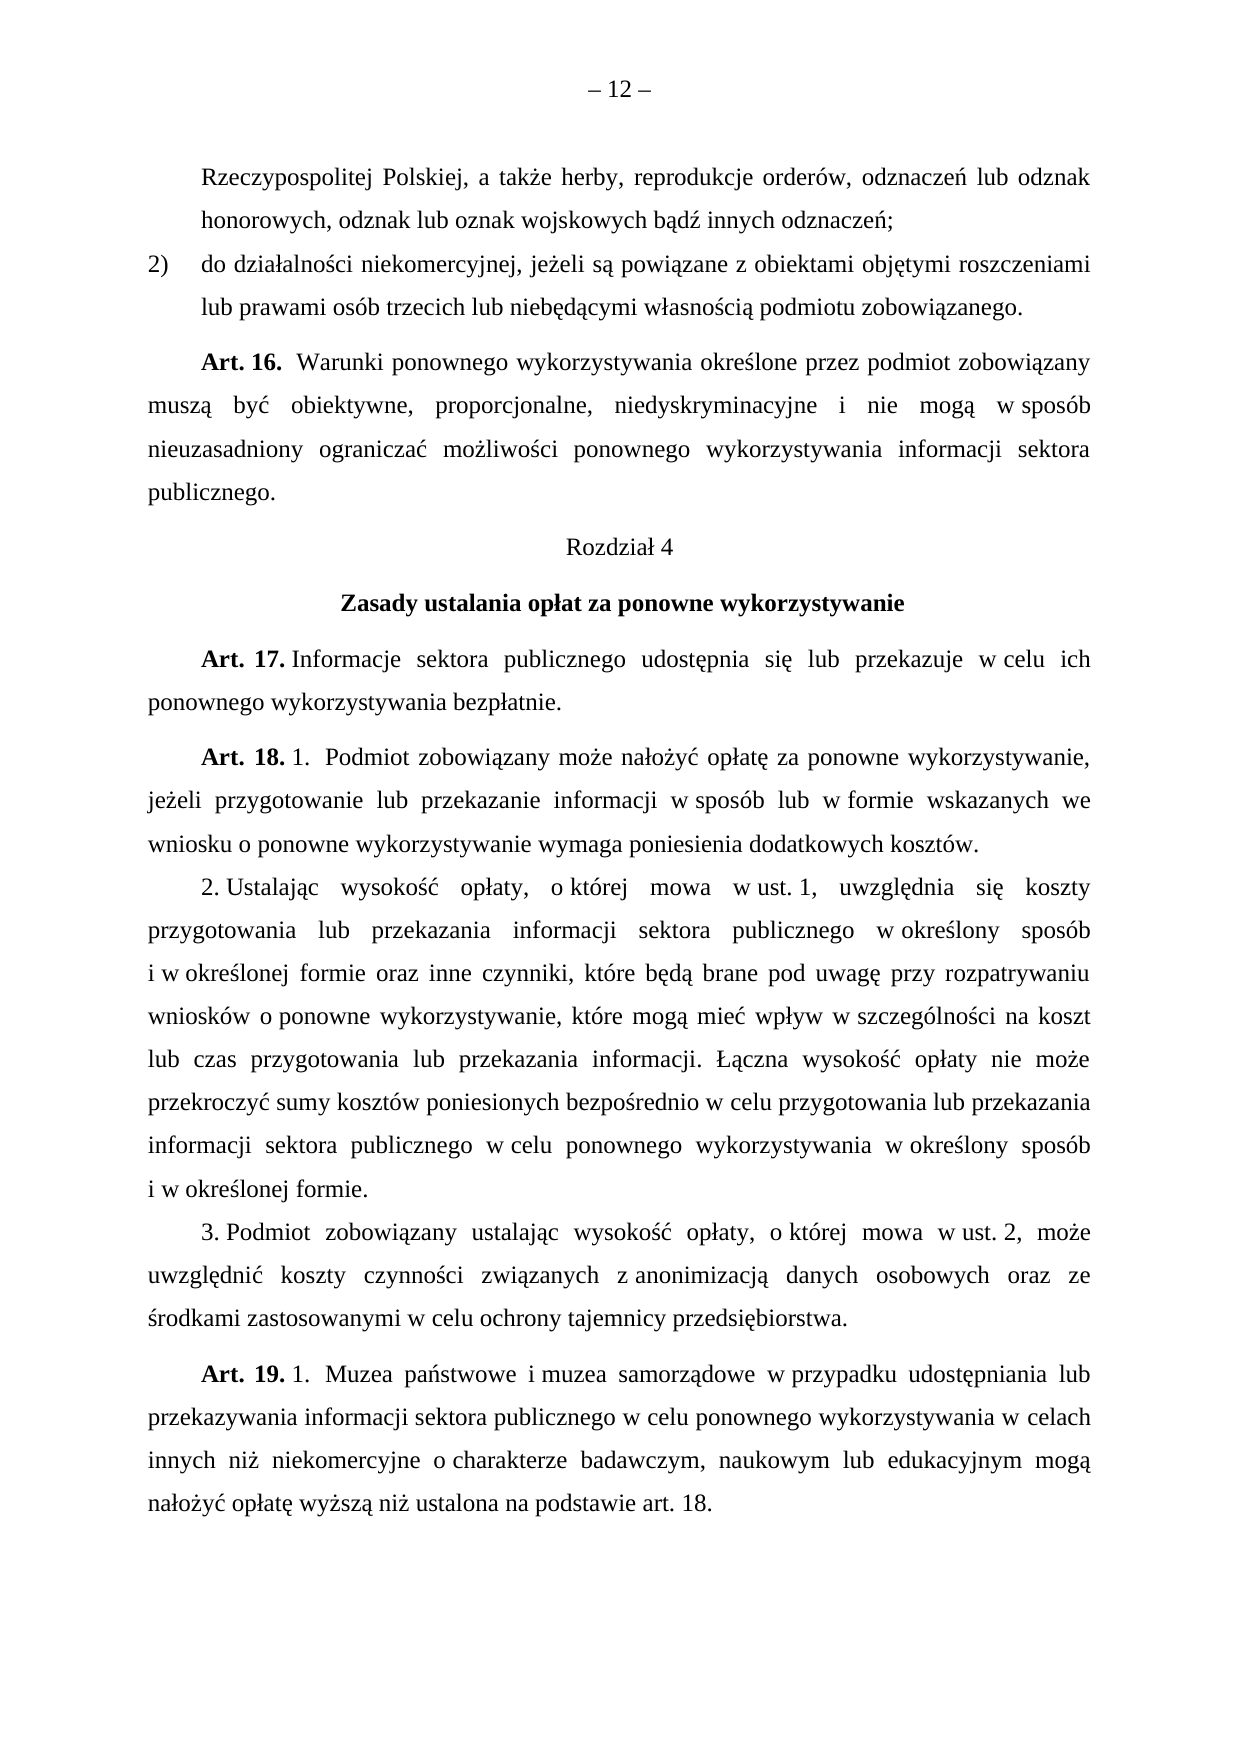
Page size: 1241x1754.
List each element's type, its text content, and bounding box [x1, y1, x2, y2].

text Art. 16. Warunki ponownego wykorzystywania określone przez podmiot zobowiązany muszą być obiektywne, proporcjonalne, niedyskryminacyjne i nie mogą w sposób nieuzasadniony ograniczać możliwości ponownego wykorzystywania informacji sektora publicznego. [148, 347, 1091, 506]
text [148, 162, 1091, 234]
text 2. Ustalając wysokość opłaty, o której mowa w ust. 1, uwzględnia się koszty przygotowania lub przekazania informacji sektora publicznego w określony sposób i w określonej formie oraz inne czynniki, które będą brane pod uwagę przy rozpatrywaniu wniosków o ponowne wykorzystywanie, które mogą mieć wpływ w szczególności na koszt lub czas przygotowania lub przekazania informacji. Łączna wysokość opłaty nie może przekroczyć sumy kosztów poniesionych bezpośrednio w celu przygotowania lub przekazania informacji sektora publicznego w celu ponownego wykorzystywania w określony sposób i w określonej formie. [148, 872, 1091, 1202]
text Art. 18. 1. Podmiot zobowiązany może nałożyć opłatę za ponowne wykorzystywanie, jeżeli przygotowanie lub przekazanie informacji w sposób lub w formie wskazanych we wniosku o ponowne wykorzystywanie wymaga poniesienia dodatkowych kosztów. [148, 742, 1091, 857]
text Art. 17. Informacje sektora publicznego udostępnia się lub przekazuje w celu ich ponownego wykorzystywania bezpłatnie. [148, 644, 1091, 716]
text 2) do działalności niekomercyjnej, jeżeli są powiązane z obiektami objętymi roszczeniami lub prawami osób trzecich lub niebędącymi własnością podmiotu zobowiązanego. [148, 249, 1091, 321]
text Art. 19. 1. Muzea państwowe i muzea samorządowe w przypadku udostępniania lub przekazywania informacji sektora publicznego w celu ponownego wykorzystywania w celach innych niż niekomercyjne o charakterze badawczym, naukowym lub edukacyjnym mogą nałożyć opłatę wyższą niż ustalona na podstawie art. 18. [148, 1359, 1091, 1517]
text Rozdział 4 [148, 532, 1091, 561]
text Zasady ustalania opłat za ponowne wykorzystywanie [148, 588, 1091, 617]
text 3. Podmiot zobowiązany ustalając wysokość opłaty, o której mowa w ust. 2, może uwzględnić koszty czynności związanych z anonimizacją danych osobowych oraz ze środkami zastosowanymi w celu ochrony tajemnicy przedsiębiorstwa. [148, 1217, 1091, 1332]
